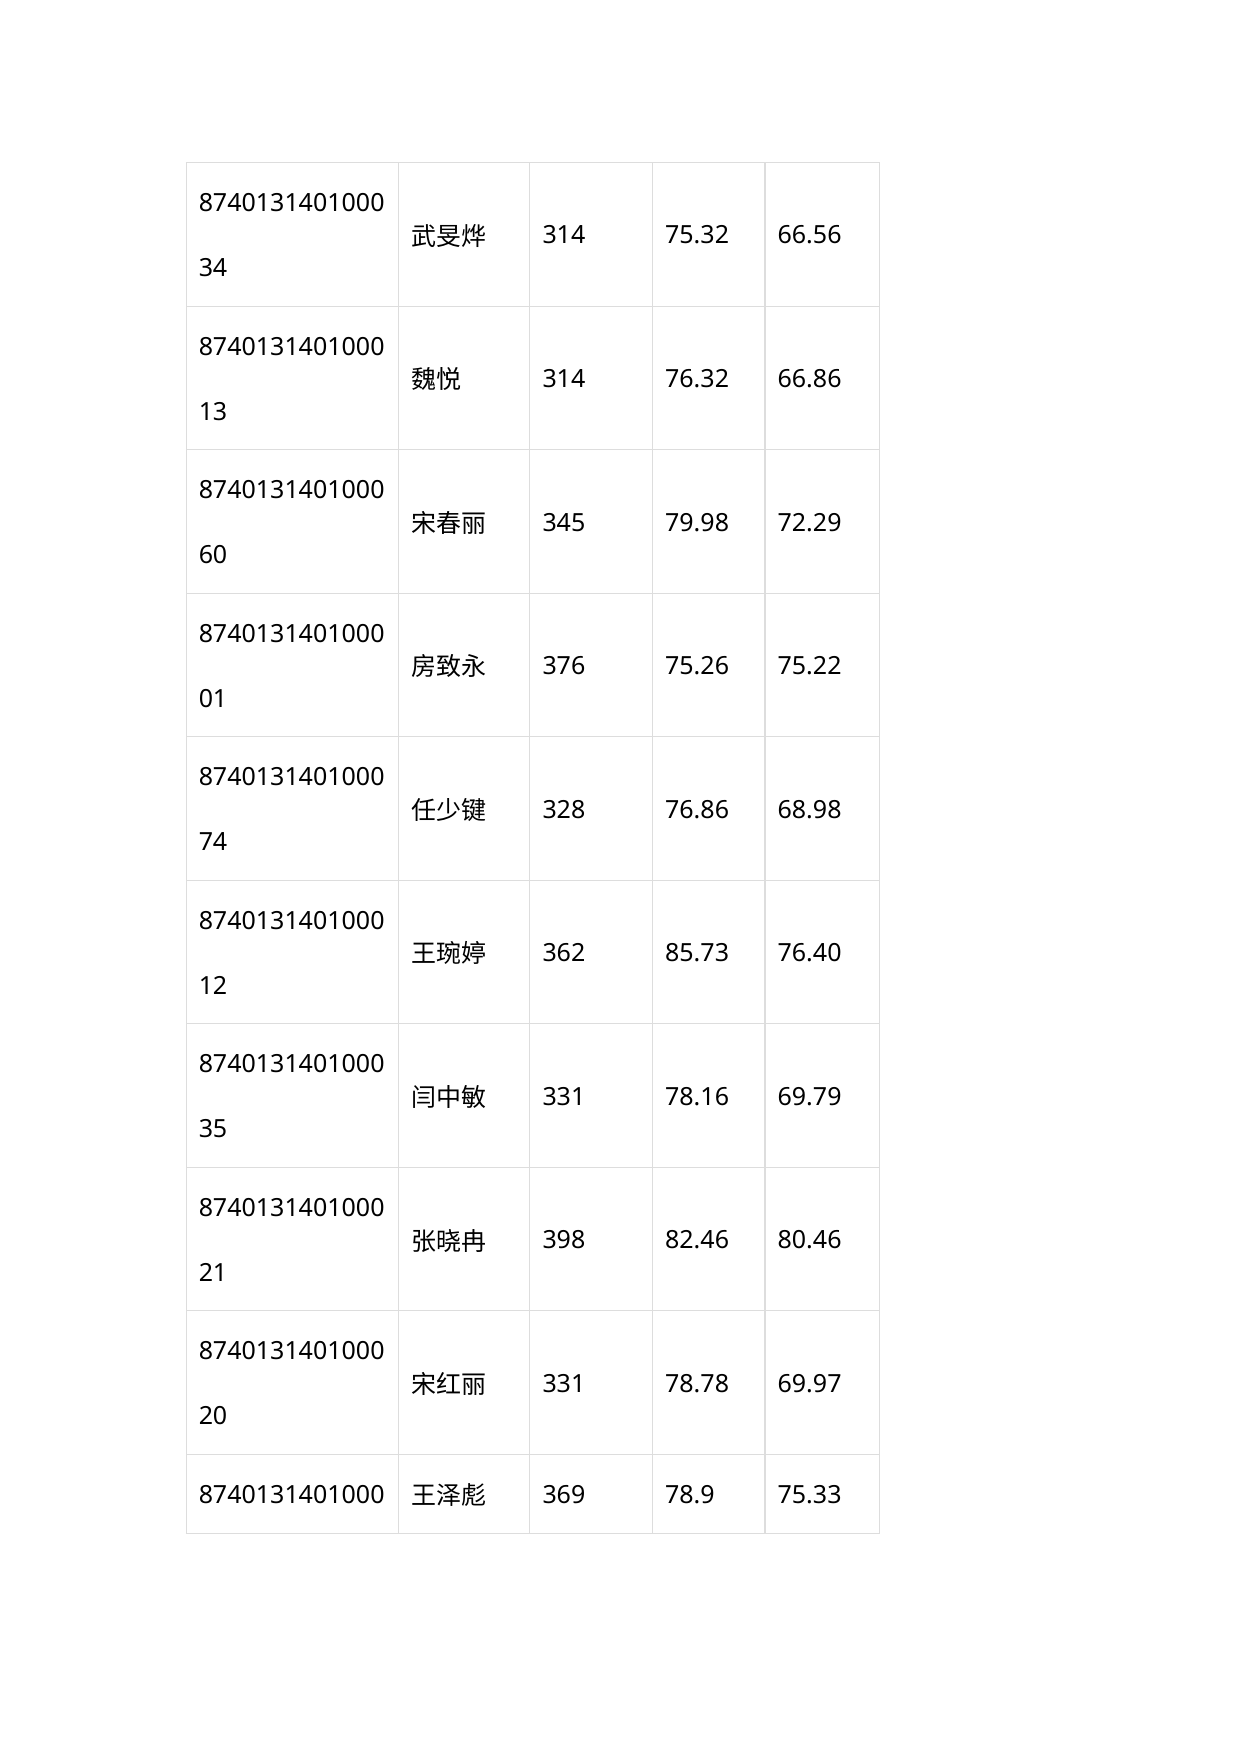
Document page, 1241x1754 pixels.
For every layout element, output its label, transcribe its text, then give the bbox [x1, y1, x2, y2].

table_cell 76.40 [766, 881, 879, 1023]
table_cell 68.98 [766, 737, 879, 880]
table_cell 85.73 [653, 881, 764, 1023]
table_cell 王泽彪 [399, 1455, 529, 1532]
table_cell 874013140100060 [187, 450, 398, 593]
table_cell 闫中敏 [399, 1024, 529, 1167]
table_cell 398 [530, 1168, 652, 1310]
table_cell 874013140100021 [187, 1168, 398, 1310]
table_cell 78.9 [653, 1455, 764, 1532]
table_cell 874013140100020 [187, 1311, 398, 1454]
table_cell 魏悦 [399, 307, 529, 449]
table_cell 874013140100034 [187, 163, 398, 306]
table_cell 78.78 [653, 1311, 764, 1454]
table_cell 376 [530, 594, 652, 736]
table_cell 房致永 [399, 594, 529, 736]
table_cell 武旻烨 [399, 163, 529, 306]
table_cell 331 [530, 1024, 652, 1167]
table_cell 331 [530, 1311, 652, 1454]
table_cell 76.32 [653, 307, 764, 449]
table_cell 80.46 [766, 1168, 879, 1310]
table_cell 69.97 [766, 1311, 879, 1454]
table_cell 314 [530, 307, 652, 449]
table_cell 76.86 [653, 737, 764, 880]
table_cell 874013140100023 [187, 1455, 398, 1532]
table_cell 75.26 [653, 594, 764, 736]
table_cell 874013140100074 [187, 737, 398, 880]
table_cell 874013140100013 [187, 307, 398, 449]
table_cell 874013140100012 [187, 881, 398, 1023]
table_cell 345 [530, 450, 652, 593]
table_cell 328 [530, 737, 652, 880]
table_cell 王琬婷 [399, 881, 529, 1023]
table_cell 66.86 [766, 307, 879, 449]
table_cell 宋红丽 [399, 1311, 529, 1454]
table_cell 张晓冉 [399, 1168, 529, 1310]
table_cell 874013140100035 [187, 1024, 398, 1167]
table_cell 79.98 [653, 450, 764, 593]
table_cell 72.29 [766, 450, 879, 593]
table_cell 874013140100001 [187, 594, 398, 736]
table_cell 369 [530, 1455, 652, 1532]
table_cell 362 [530, 881, 652, 1023]
table_cell 75.33 [766, 1455, 879, 1532]
table_cell 75.22 [766, 594, 879, 736]
table_cell 82.46 [653, 1168, 764, 1310]
table_cell 75.32 [653, 163, 764, 306]
table_cell 宋春丽 [399, 450, 529, 593]
table_cell 314 [530, 163, 652, 306]
table_cell 78.16 [653, 1024, 764, 1167]
table_cell 69.79 [766, 1024, 879, 1167]
table_cell 任少键 [399, 737, 529, 880]
table_cell 66.56 [766, 163, 879, 306]
